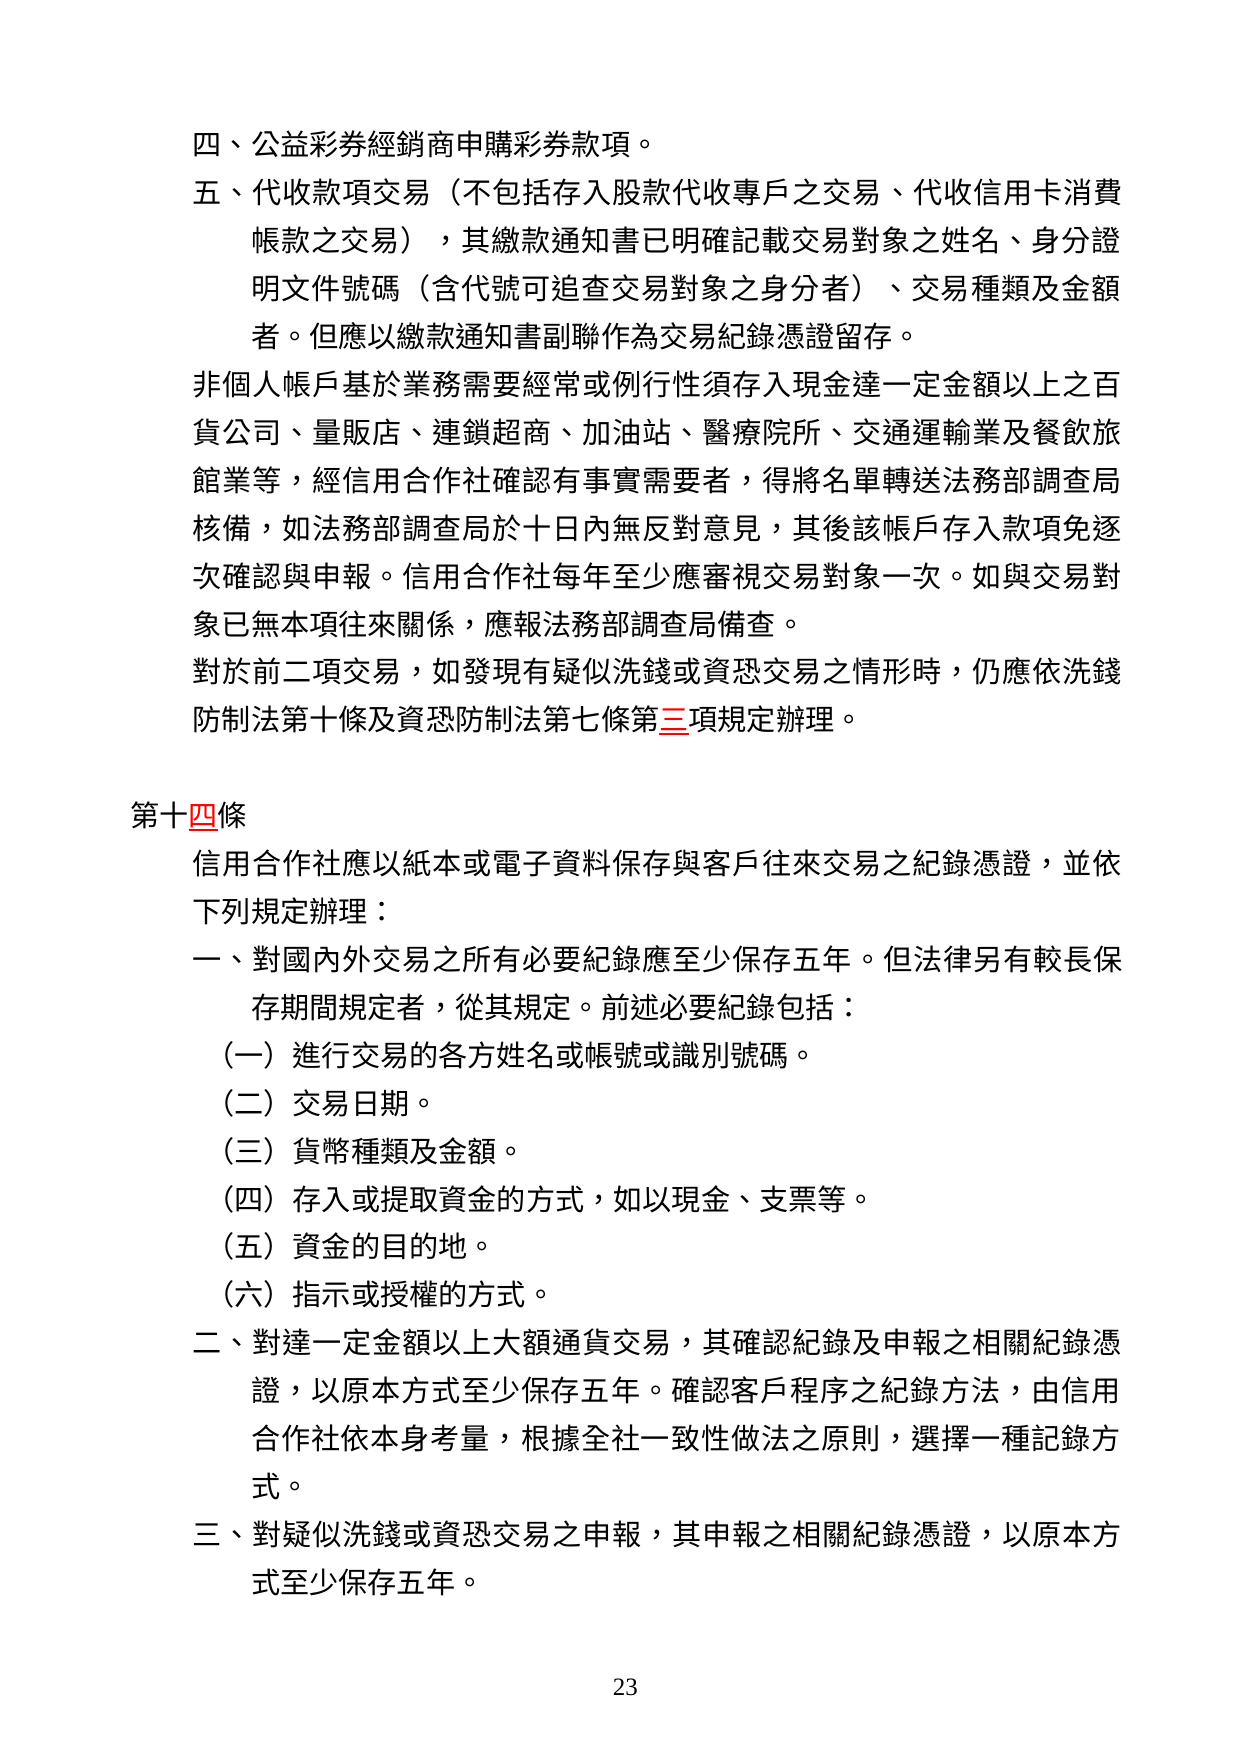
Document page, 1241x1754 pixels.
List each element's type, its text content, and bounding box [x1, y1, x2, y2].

text （二）交易日期。 [205, 1076, 1122, 1124]
text 三、對疑似洗錢或資恐交易之申報，其申報之相關紀錄憑證，以原本方式至少保存五年。 [192, 1507, 1122, 1603]
text （五）資金的目的地。 [205, 1219, 1122, 1267]
text 一、對國內外交易之所有必要紀錄應至少保存五年。但法律另有較長保存期間規定者，從其規定。前述必要紀錄包括： [192, 932, 1122, 1028]
text 第十四條 [130, 788, 1122, 836]
text （一）進行交易的各方姓名或帳號或識別號碼。 [205, 1028, 1122, 1076]
text 對於前二項交易，如發現有疑似洗錢或資恐交易之情形時，仍應依洗錢防制法第十條及資恐防制法第七條第三項規定辦理。 [192, 644, 1122, 740]
text 二、對達一定金額以上大額通貨交易，其確認紀錄及申報之相關紀錄憑證，以原本方式至少保存五年。確認客戶程序之紀錄方法，由信用合作社依本身考量，根據全社一致性做法之原則，選擇一種記錄方式。 [192, 1315, 1122, 1507]
text 非個人帳戶基於業務需要經常或例行性須存入現金達一定金額以上之百貨公司、量販店、連鎖超商、加油站、醫療院所、交通運輸業及餐飲旅館業等，經信用合作社確認有事實需要者，得將名單轉送法務部調查局核備，如法務部調查局於十日內無反對意見，其後該帳戶存入款項免逐次確認與申報。信用合作社每年至少應審視交易對象一次。如與交易對象已無本項往來關係，應報法務部調查局備查。 [192, 357, 1122, 644]
text （六）指示或授權的方式。 [205, 1267, 1122, 1315]
text 四、公益彩券經銷商申購彩券款項。 [192, 117, 1122, 165]
text （三）貨幣種類及金額。 [205, 1124, 1122, 1172]
text （四）存入或提取資金的方式，如以現金、支票等。 [205, 1172, 1122, 1219]
text 五、代收款項交易（不包括存入股款代收專戶之交易、代收信用卡消費帳款之交易），其繳款通知書已明確記載交易對象之姓名、身分證明文件號碼（含代號可追查交易對象之身分者）、交易種類及金額者。但應以繳款通知書副聯作為交易紀錄憑證留存。 [192, 165, 1122, 357]
text 信用合作社應以紙本或電子資料保存與客戶往來交易之紀錄憑證，並依下列規定辦理： [192, 836, 1122, 932]
